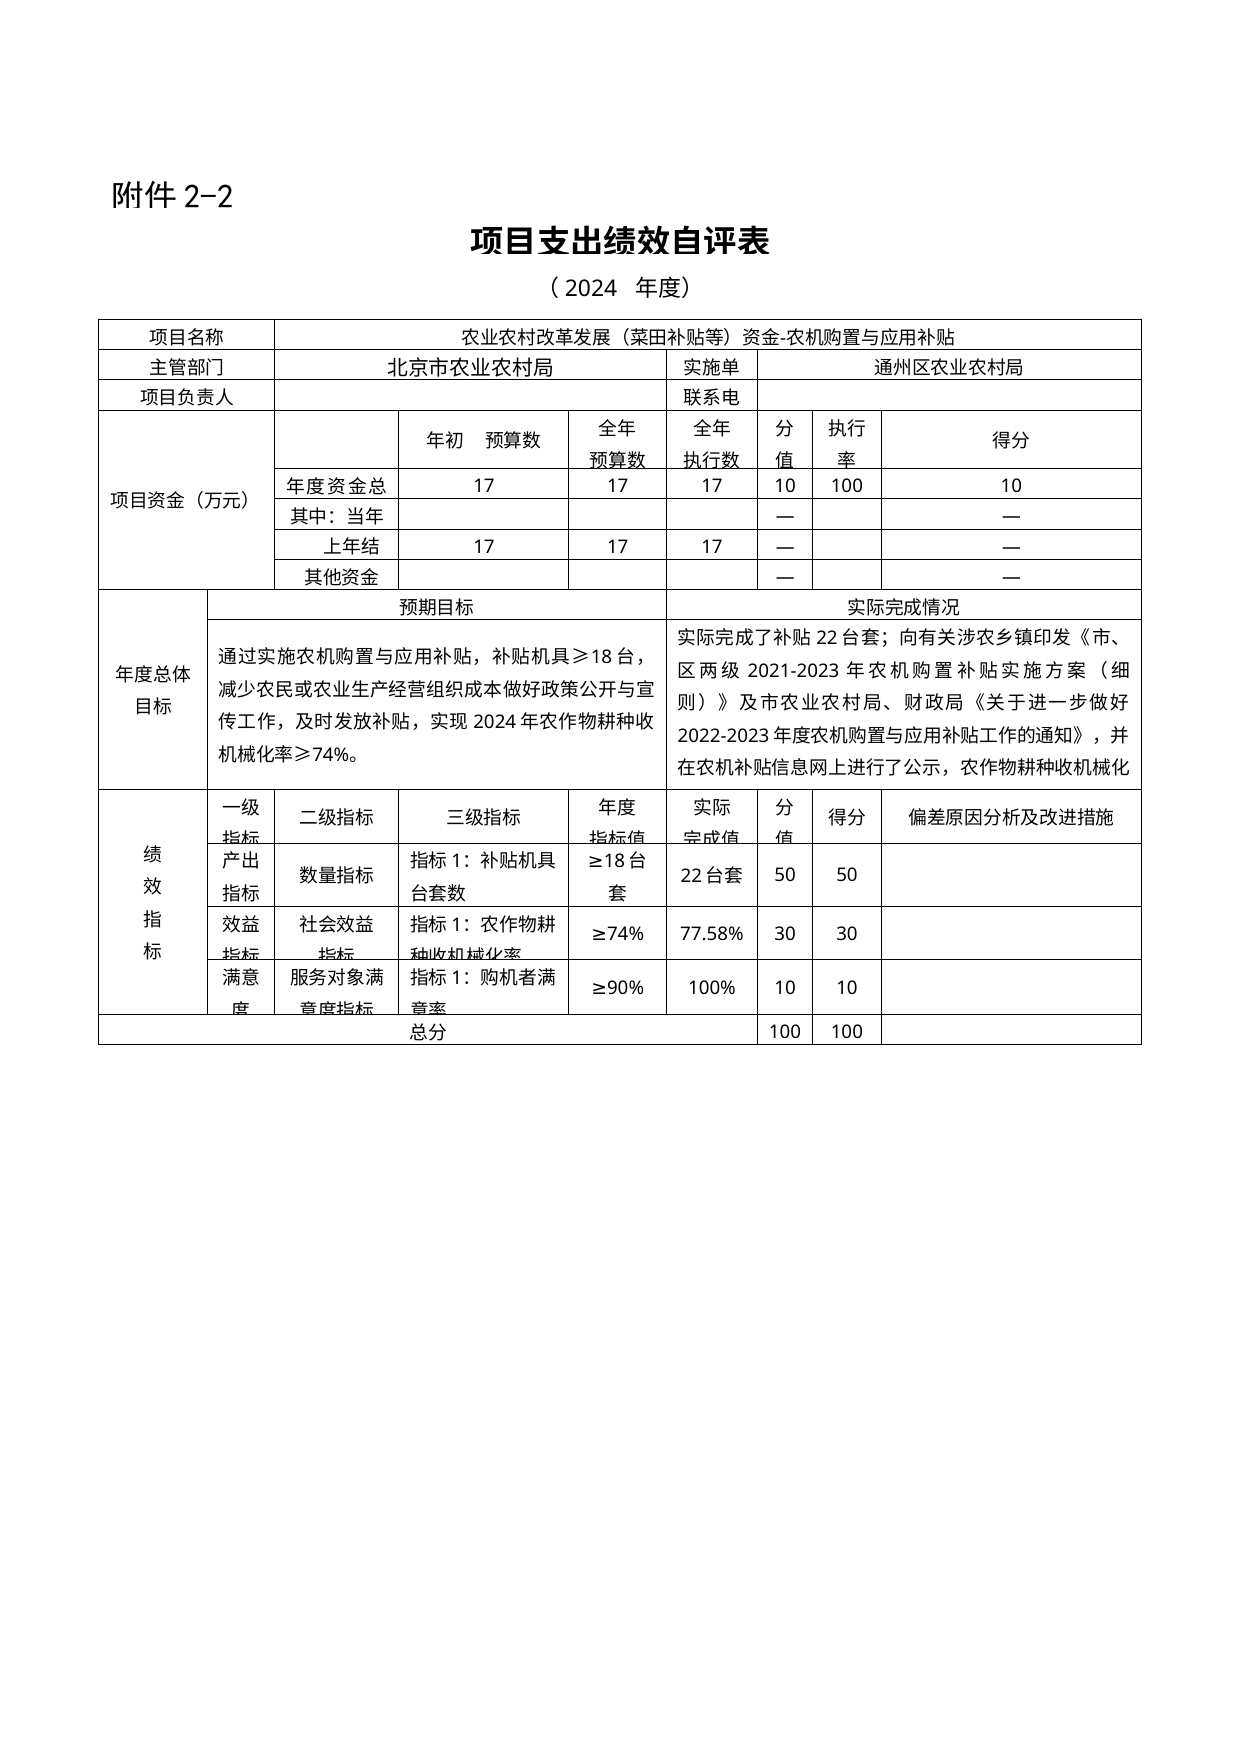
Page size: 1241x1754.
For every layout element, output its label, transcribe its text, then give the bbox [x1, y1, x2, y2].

table_header 附件2-2 [99, 162, 1141, 208]
table_cell 分值 [758, 790, 812, 842]
table_cell 100 [813, 1015, 881, 1044]
table_cell [667, 499, 757, 528]
table_cell [569, 560, 666, 589]
table_cell [813, 499, 881, 528]
table_cell 全年 执行数 [667, 411, 757, 468]
table_cell — [882, 530, 1141, 559]
table_cell 指标1：补贴机具台套数 [399, 844, 568, 906]
table_cell — [882, 499, 1141, 528]
table_cell 执行率 [813, 411, 881, 468]
table_cell [399, 499, 568, 528]
table_cell [813, 530, 881, 559]
table_cell [882, 907, 1141, 959]
table_cell 17 [667, 530, 757, 559]
table_cell 实施单位 [667, 350, 757, 379]
table_cell 实际完成了补贴22台套；向有关涉农乡镇印发《市、区两级2021-2023年农机购置补贴实施方案（细则）》及市农业农村局、财政局《关于进一步做好2022-2023年度农机购置与应用补贴工作的通知》，并在农机补贴信息网上进行了公示，农作物耕种收机械化率77.58%；购机者满意率100%。 [667, 620, 1141, 789]
table_cell 绩 效 指 标 [99, 790, 207, 1014]
table_cell [882, 960, 1141, 1014]
table_cell 实际完成情况 [667, 590, 1141, 619]
table_cell 预期目标 [208, 590, 666, 619]
table_cell ≥90% [569, 960, 666, 1014]
table_cell 二级指标 [275, 790, 398, 842]
table_cell 得分 [882, 411, 1141, 468]
table_cell 联系电话 [667, 380, 757, 409]
table_cell 总分 [99, 1015, 757, 1044]
table_cell 社会效益 指标 [275, 907, 398, 959]
table_cell 30 [813, 907, 881, 959]
table_cell — [758, 560, 812, 589]
table_cell — [758, 499, 812, 528]
table_cell 数量指标 [275, 844, 398, 906]
table_cell 年初 预算数 [399, 411, 568, 468]
table_cell 10 [758, 960, 812, 1014]
table_cell 通州区农业农村局 [758, 350, 1141, 379]
table_cell 效益指标 [208, 907, 274, 959]
table_cell [569, 499, 666, 528]
table_cell 17 [399, 530, 568, 559]
table_cell 17 [667, 469, 757, 498]
table_cell 100% [813, 469, 881, 498]
table_cell 服务对象满意度指标 [275, 960, 398, 1014]
table_cell 指标1：农作物耕种收机械化率 [399, 907, 568, 959]
table_cell [882, 844, 1141, 906]
table_cell （ 2024 年度） [99, 254, 1141, 319]
table_cell 50 [813, 844, 881, 906]
table_cell [813, 560, 881, 589]
table_cell [882, 1015, 1141, 1044]
table_cell 年度总体目标 [99, 590, 207, 789]
table_cell 其他资金 [275, 560, 398, 589]
table_cell 其中：当年财政拨款 [275, 499, 398, 528]
table_cell 项目负责人 [99, 380, 274, 409]
table_cell 年度 指标值 [569, 790, 666, 842]
table_cell [758, 380, 1141, 409]
table_cell 分值 [758, 411, 812, 468]
table_cell 项目名称 [99, 320, 274, 349]
table_cell 17 [399, 469, 568, 498]
table_cell [667, 560, 757, 589]
table_cell 通过实施农机购置与应用补贴，补贴机具≥18台，减少农民或农业生产经营组织成本做好政策公开与宣传工作，及时发放补贴，实现2024年农作物耕种收机械化率≥74%。 [208, 620, 666, 789]
table_cell 50 [758, 844, 812, 906]
table_cell ≥18台套 [569, 844, 666, 906]
table_cell 指标1：购机者满意率 [399, 960, 568, 1014]
table_cell [399, 560, 568, 589]
table_cell — [882, 560, 1141, 589]
table_cell 一级指标 [208, 790, 274, 842]
table_cell 年度资金总额 [275, 469, 398, 498]
table_cell 得分 [813, 790, 881, 842]
table_cell 22台套 [667, 844, 757, 906]
table_cell 17 [569, 469, 666, 498]
table_cell — [758, 530, 812, 559]
table_cell 产出指标 [208, 844, 274, 906]
table_cell 农业农村改革发展（菜田补贴等）资金-农机购置与应用补贴 [275, 320, 1141, 349]
table_cell 10 [758, 469, 812, 498]
table_cell 77.58% [667, 907, 757, 959]
table_cell 全年 预算数 [569, 411, 666, 468]
table_cell 17 [569, 530, 666, 559]
table_cell 100 [758, 1015, 812, 1044]
table_cell 偏差原因分析及改进措施 [882, 790, 1141, 842]
table_cell 实际 完成值 [667, 790, 757, 842]
table_cell 项目资金（万元） [99, 411, 274, 589]
table_cell [275, 411, 398, 468]
table_cell [275, 380, 666, 409]
table_cell 30 [758, 907, 812, 959]
table_cell 10 [882, 469, 1141, 498]
table_cell 主管部门 [99, 350, 274, 379]
table_cell 北京市农业农村局 [275, 350, 666, 379]
table_cell 10 [813, 960, 881, 1014]
table_cell 三级指标 [399, 790, 568, 842]
table_cell 满意度 指标 [208, 960, 274, 1014]
table_cell 100% [667, 960, 757, 1014]
table_cell 上年结转资金 [275, 530, 398, 559]
table_cell ≥74% [569, 907, 666, 959]
table_cell 项目支出绩效自评表 [99, 208, 1141, 254]
